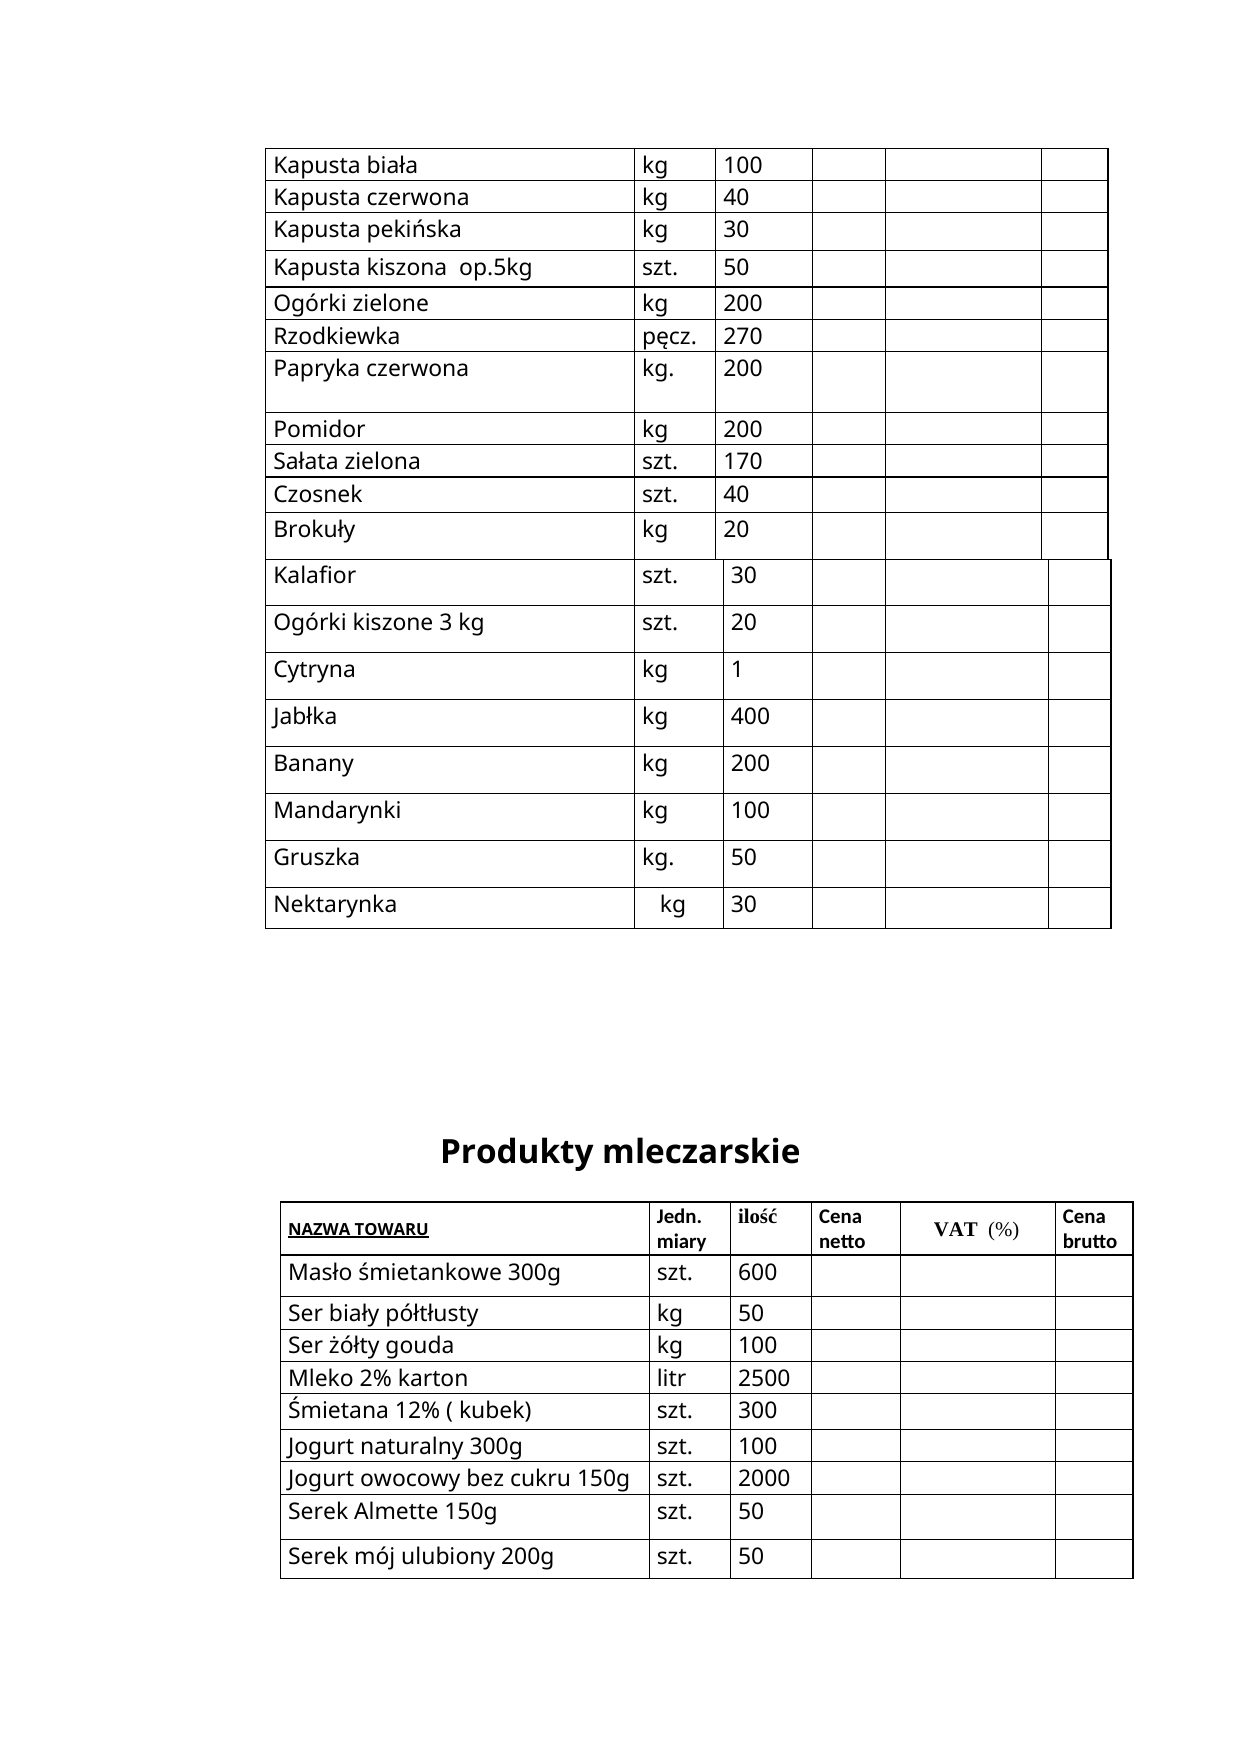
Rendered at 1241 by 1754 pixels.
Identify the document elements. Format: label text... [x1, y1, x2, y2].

table_cell [901, 1430, 1055, 1461]
table_cell [1112, 559, 1118, 605]
table_cell [1049, 841, 1110, 887]
table_cell 40 [716, 478, 812, 512]
table_cell 2500 [731, 1362, 811, 1393]
table_cell pęcz. [635, 320, 715, 351]
table_cell Ogórki zielone [266, 288, 634, 319]
table_cell [812, 1495, 900, 1539]
table_cell kg [635, 413, 715, 444]
table_cell [1056, 1362, 1132, 1393]
table_cell 30 [724, 560, 812, 605]
table_cell [813, 841, 885, 887]
table_cell [813, 445, 885, 476]
table_cell 100 [731, 1430, 811, 1461]
table_cell Gruszka [266, 841, 634, 887]
table_cell Czosnek [266, 478, 634, 512]
table_cell 1 [724, 653, 812, 699]
table_cell [1112, 652, 1118, 699]
table_cell [1042, 251, 1107, 286]
table_cell [813, 288, 885, 319]
table_cell szt. [650, 1430, 730, 1461]
table_cell [1042, 149, 1107, 180]
table_cell [812, 1362, 900, 1393]
table_cell [886, 888, 1048, 928]
table_cell 200 [716, 352, 812, 412]
table_cell Ser biały półtłusty [281, 1297, 649, 1328]
title Produkty mleczarskie [148, 1128, 1093, 1173]
table_cell [812, 1256, 900, 1296]
table_cell Nektarynka [266, 888, 634, 928]
table_cell [886, 149, 1041, 180]
table_cell Śmietana 12% ( kubek) [281, 1394, 649, 1429]
table_cell kg [635, 181, 715, 212]
table_cell [1042, 413, 1107, 444]
table_cell [886, 288, 1041, 319]
table_cell [901, 1394, 1055, 1429]
table_cell 30 [724, 888, 812, 928]
table_cell [886, 352, 1041, 412]
table_cell kg. [635, 352, 715, 412]
table_cell szt. [635, 251, 715, 286]
table_cell [812, 1540, 900, 1578]
table_cell [812, 1394, 900, 1429]
table_cell kg [635, 700, 723, 746]
table_cell Masło śmietankowe 300g [281, 1256, 649, 1296]
table_cell kg [635, 888, 723, 928]
table_cell Brokuły [266, 513, 634, 558]
table_cell Banany [266, 747, 634, 793]
table_cell [901, 1495, 1055, 1539]
table_cell Mandarynki [266, 794, 634, 840]
table_cell [813, 794, 885, 840]
table_cell kg [650, 1330, 730, 1361]
table_cell [886, 560, 1048, 605]
table_cell [813, 352, 885, 412]
table_cell [886, 478, 1041, 512]
table_cell szt. [650, 1256, 730, 1296]
table_cell [1042, 445, 1107, 476]
table_cell [1042, 513, 1107, 558]
table_cell [1112, 840, 1118, 887]
table_cell kg [635, 149, 715, 180]
table_cell [886, 181, 1041, 212]
table_cell [813, 251, 885, 286]
table_cell [901, 1462, 1055, 1493]
table_cell 200 [716, 413, 812, 444]
table_cell Kalafior [266, 560, 634, 605]
table_cell [1112, 746, 1118, 793]
table_cell Ser żółty gouda [281, 1330, 649, 1361]
table_cell [886, 251, 1041, 286]
table_cell szt. [650, 1462, 730, 1493]
table_cell 20 [716, 513, 812, 558]
table_header NAZWA TOWARU [281, 1203, 649, 1254]
table_cell [1056, 1330, 1132, 1361]
table_cell [901, 1297, 1055, 1328]
table_cell [812, 1462, 900, 1493]
table_cell 200 [724, 747, 812, 793]
table_cell [1056, 1256, 1132, 1296]
table_cell Kapusta pekińska [266, 213, 634, 250]
table_header Cena brutto [1056, 1203, 1132, 1254]
table_cell kg [635, 213, 715, 250]
table_cell [813, 653, 885, 699]
table_cell Kapusta kiszona op.5kg [266, 251, 634, 286]
table_cell 100 [724, 794, 812, 840]
table_cell Sałata zielona [266, 445, 634, 476]
table_cell [1056, 1430, 1132, 1461]
table_cell Ogórki kiszone 3 kg [266, 606, 634, 652]
table_cell [1049, 653, 1110, 699]
table_cell 170 [716, 445, 812, 476]
table_cell [1049, 747, 1110, 793]
table_cell 100 [716, 149, 812, 180]
table_cell [812, 1430, 900, 1461]
table_cell [886, 794, 1048, 840]
table_header VAT (%) [901, 1203, 1055, 1254]
table_cell [886, 700, 1048, 746]
table_cell 100 [731, 1330, 811, 1361]
table_header ilość [731, 1203, 811, 1254]
table_cell 400 [724, 700, 812, 746]
table_cell Mleko 2% karton [281, 1362, 649, 1393]
table_cell [812, 1330, 900, 1361]
table_cell szt. [650, 1495, 730, 1539]
table_cell szt. [635, 606, 723, 652]
table_cell [1042, 478, 1107, 512]
table_cell szt. [635, 445, 715, 476]
table_cell [813, 560, 885, 605]
table_cell [886, 213, 1041, 250]
table_cell [1056, 1540, 1132, 1578]
table_cell [886, 653, 1048, 699]
table_cell [1049, 606, 1110, 652]
table_cell [813, 320, 885, 351]
table_cell Serek mój ulubiony 200g [281, 1540, 649, 1578]
table_cell [886, 606, 1048, 652]
table_cell [813, 413, 885, 444]
table_cell 2000 [731, 1462, 811, 1493]
table_cell litr [650, 1362, 730, 1393]
table_cell kg [635, 288, 715, 319]
table_cell [1112, 887, 1118, 928]
table_cell Jabłka [266, 700, 634, 746]
table_cell [886, 841, 1048, 887]
table_cell Rzodkiewka [266, 320, 634, 351]
table_cell [1049, 888, 1110, 928]
table_cell 270 [716, 320, 812, 351]
table_cell [813, 149, 885, 180]
table_cell [1056, 1297, 1132, 1328]
table_cell [813, 747, 885, 793]
table_cell [1056, 1462, 1132, 1493]
table_cell szt. [650, 1540, 730, 1578]
table_cell [1056, 1394, 1132, 1429]
table_cell szt. [650, 1394, 730, 1429]
table_cell 30 [716, 213, 812, 250]
table_cell [813, 888, 885, 928]
table_cell [886, 513, 1041, 558]
table_cell [1042, 288, 1107, 319]
table_cell Papryka czerwona [266, 352, 634, 412]
table_cell [1056, 1495, 1132, 1539]
table_cell [1042, 181, 1107, 212]
table_cell [901, 1362, 1055, 1393]
table_cell kg [635, 653, 723, 699]
table_cell [886, 320, 1041, 351]
table_cell kg [650, 1297, 730, 1328]
table_cell [1049, 560, 1110, 605]
table_cell Pomidor [266, 413, 634, 444]
table_cell [886, 747, 1048, 793]
table_cell [901, 1540, 1055, 1578]
table_header Jedn. miary [650, 1203, 730, 1254]
table_cell [1112, 699, 1118, 746]
table_cell 600 [731, 1256, 811, 1296]
table_cell kg [635, 513, 715, 558]
table_cell kg. [635, 841, 723, 887]
table_cell 50 [731, 1297, 811, 1328]
table_cell Serek Almette 150g [281, 1495, 649, 1539]
table_cell 300 [731, 1394, 811, 1429]
table_cell [1112, 793, 1118, 840]
table_cell [1042, 320, 1107, 351]
table_cell [1042, 352, 1107, 412]
table_cell szt. [635, 560, 723, 605]
table_cell [1042, 213, 1107, 250]
table_cell 40 [716, 181, 812, 212]
table_cell [812, 1297, 900, 1328]
table_cell [813, 513, 885, 558]
table_cell [813, 213, 885, 250]
table_cell 20 [724, 606, 812, 652]
table_cell [886, 413, 1041, 444]
table_cell kg [635, 747, 723, 793]
table_cell Jogurt naturalny 300g [281, 1430, 649, 1461]
table_cell [813, 478, 885, 512]
table_cell Jogurt owocowy bez cukru 150g [281, 1462, 649, 1493]
table_cell [813, 606, 885, 652]
table_cell 50 [731, 1540, 811, 1578]
table_cell [1049, 700, 1110, 746]
table_header Cena netto [812, 1203, 900, 1254]
table_cell 50 [724, 841, 812, 887]
table_cell kg [635, 794, 723, 840]
table_cell [813, 700, 885, 746]
table_cell [886, 445, 1041, 476]
table_cell [813, 181, 885, 212]
table_cell [901, 1330, 1055, 1361]
table_cell [1049, 794, 1110, 840]
table_cell [901, 1256, 1055, 1296]
table_cell 200 [716, 288, 812, 319]
table_cell [1112, 605, 1118, 652]
table_cell Cytryna [266, 653, 634, 699]
table_cell 50 [716, 251, 812, 286]
table_cell szt. [635, 478, 715, 512]
table_cell Kapusta czerwona [266, 181, 634, 212]
table_cell Kapusta biała [266, 149, 634, 180]
table_cell 50 [731, 1495, 811, 1539]
